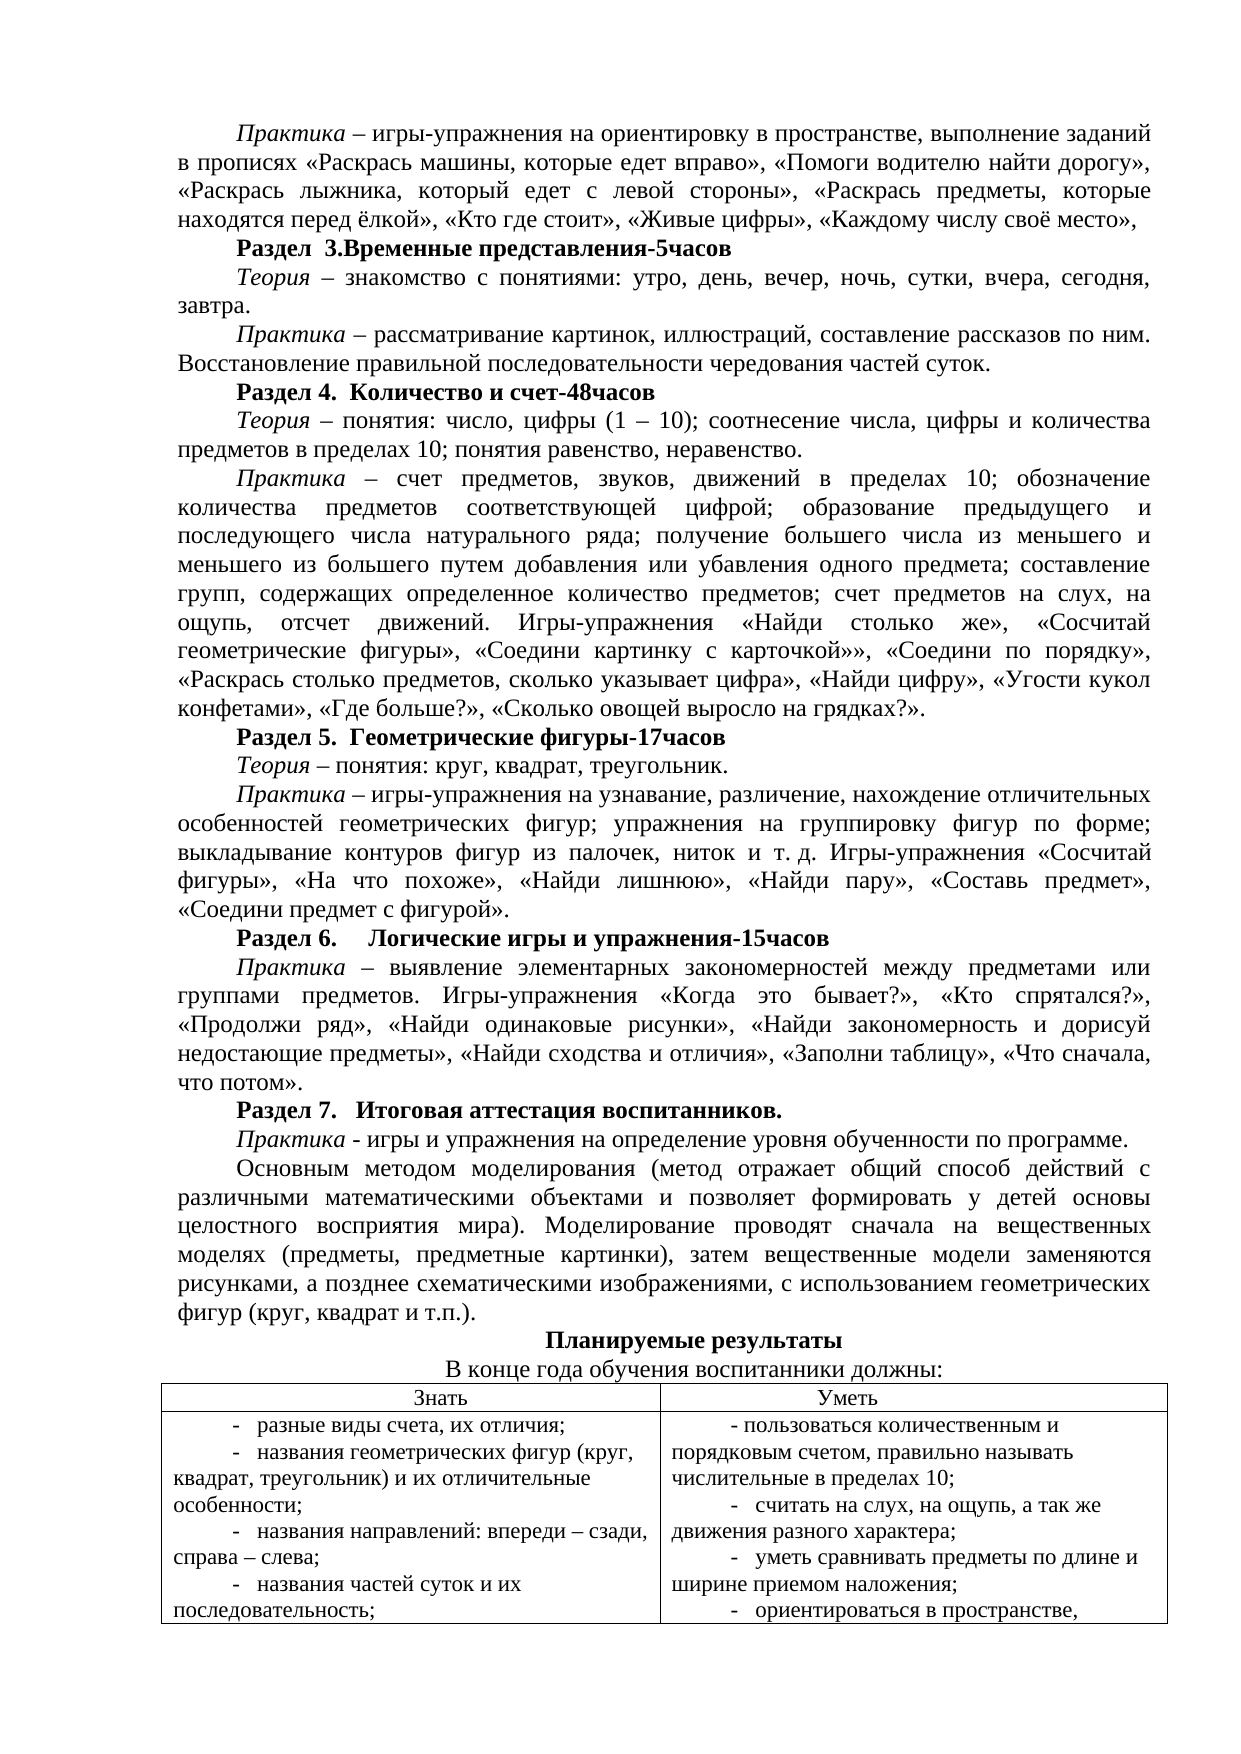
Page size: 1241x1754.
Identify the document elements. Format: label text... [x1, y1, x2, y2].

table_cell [661, 1412, 1167, 1622]
text Теория – знакомство с понятиями: утро, день, вечер, ночь, сутки, вчера, сегодня, завтра. [177, 262, 1152, 319]
text Практика – рассматривание картинок, иллюстраций, составление рассказов по ним. Восстановление правильной последовательности чередования частей суток. [177, 319, 1152, 377]
text Практика – счет предметов, звуков, движений в пределах 10; обозначение количества предметов соответствующей цифрой; образование предыдущего и последующего числа натурального ряда; получение большего числа из меньшего и меньшего из большего путем добавления или убавления одного предмета; составление групп, содержащих определенное количество предметов; счет предметов на слух, на ощупь, отсчет движений. Игры-упражнения «Найди столько же», «Сосчитай геометрические фигуры», «Соедини картинку с карточкой»», «Соедини по порядку», «Раскрась столько предметов, сколько указывает цифра», «Найди цифру», «Угости кукол конфетами», «Где больше?», «Сколько овощей выросло на грядках?». [177, 463, 1152, 722]
text Теория – понятия: число, цифры (1 – 10); соотнесение числа, цифры и количества предметов в пределах 10; понятия равенство, неравенство. [177, 406, 1152, 463]
table_header Знать [162, 1384, 660, 1411]
text Теория – понятия: круг, квадрат, треугольник. [177, 751, 1152, 779]
text Раздел 3.Временные представления-5часов [177, 233, 1152, 262]
text Планируемые результаты [177, 1326, 1152, 1354]
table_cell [162, 1412, 660, 1622]
text Практика – игры-упражнения на узнавание, различение, нахождение отличительных особенностей геометрических фигур; упражнения на группировку фигур по форме; выкладывание контуров фигур из палочек, ниток и т. д. Игры-упражнения «Сосчитай фигуры», «На что похоже», «Найди лишнюю», «Найди пару», «Составь предмет», «Соедини предмет с фигурой». [177, 779, 1152, 923]
text Раздел 5. Геометрические фигуры-17часов [177, 722, 1152, 751]
text Практика - игры и упражнения на определение уровня обученности по программе. [177, 1124, 1152, 1153]
text Практика – выявление элементарных закономерностей между предметами или группами предметов. Игры-упражнения «Когда это бывает?», «Кто спрятался?», «Продолжи ряд», «Найди одинаковые рисунки», «Найди закономерность и дорисуй недостающие предметы», «Найди сходства и отличия», «Заполни таблицу», «Что сначала, что потом». [177, 952, 1152, 1096]
text В конце года обучения воспитанники должны: [177, 1354, 1152, 1383]
table_header Уметь [661, 1384, 1167, 1411]
text Практика – игры-упражнения на ориентировку в пространстве, выполнение заданий в прописях «Раскрась машины, которые едет вправо», «Помоги водителю найти дорогу», «Раскрась лыжника, который едет с левой стороны», «Раскрась предметы, которые находятся перед ёлкой», «Кто где стоит», «Живые цифры», «Каждому числу своё место», [177, 118, 1152, 233]
text Раздел 4. Количество и счет-48часов [177, 377, 1152, 406]
text Основным методом моделирования (метод отражает общий способ действий с различными математическими объектами и позволяет формировать у детей основы целостного восприятия мира). Моделирование проводят сначала на вещественных моделях (предметы, предметные картинки), затем вещественные модели заменяются рисунками, а позднее схематическими изображениями, с использованием геометрических фигур (круг, квадрат и т.п.). [177, 1153, 1152, 1326]
text Раздел 6. Логические игры и упражнения-15часов [177, 923, 1152, 952]
text Раздел 7. Итоговая аттестация воспитанников. [177, 1096, 1152, 1124]
